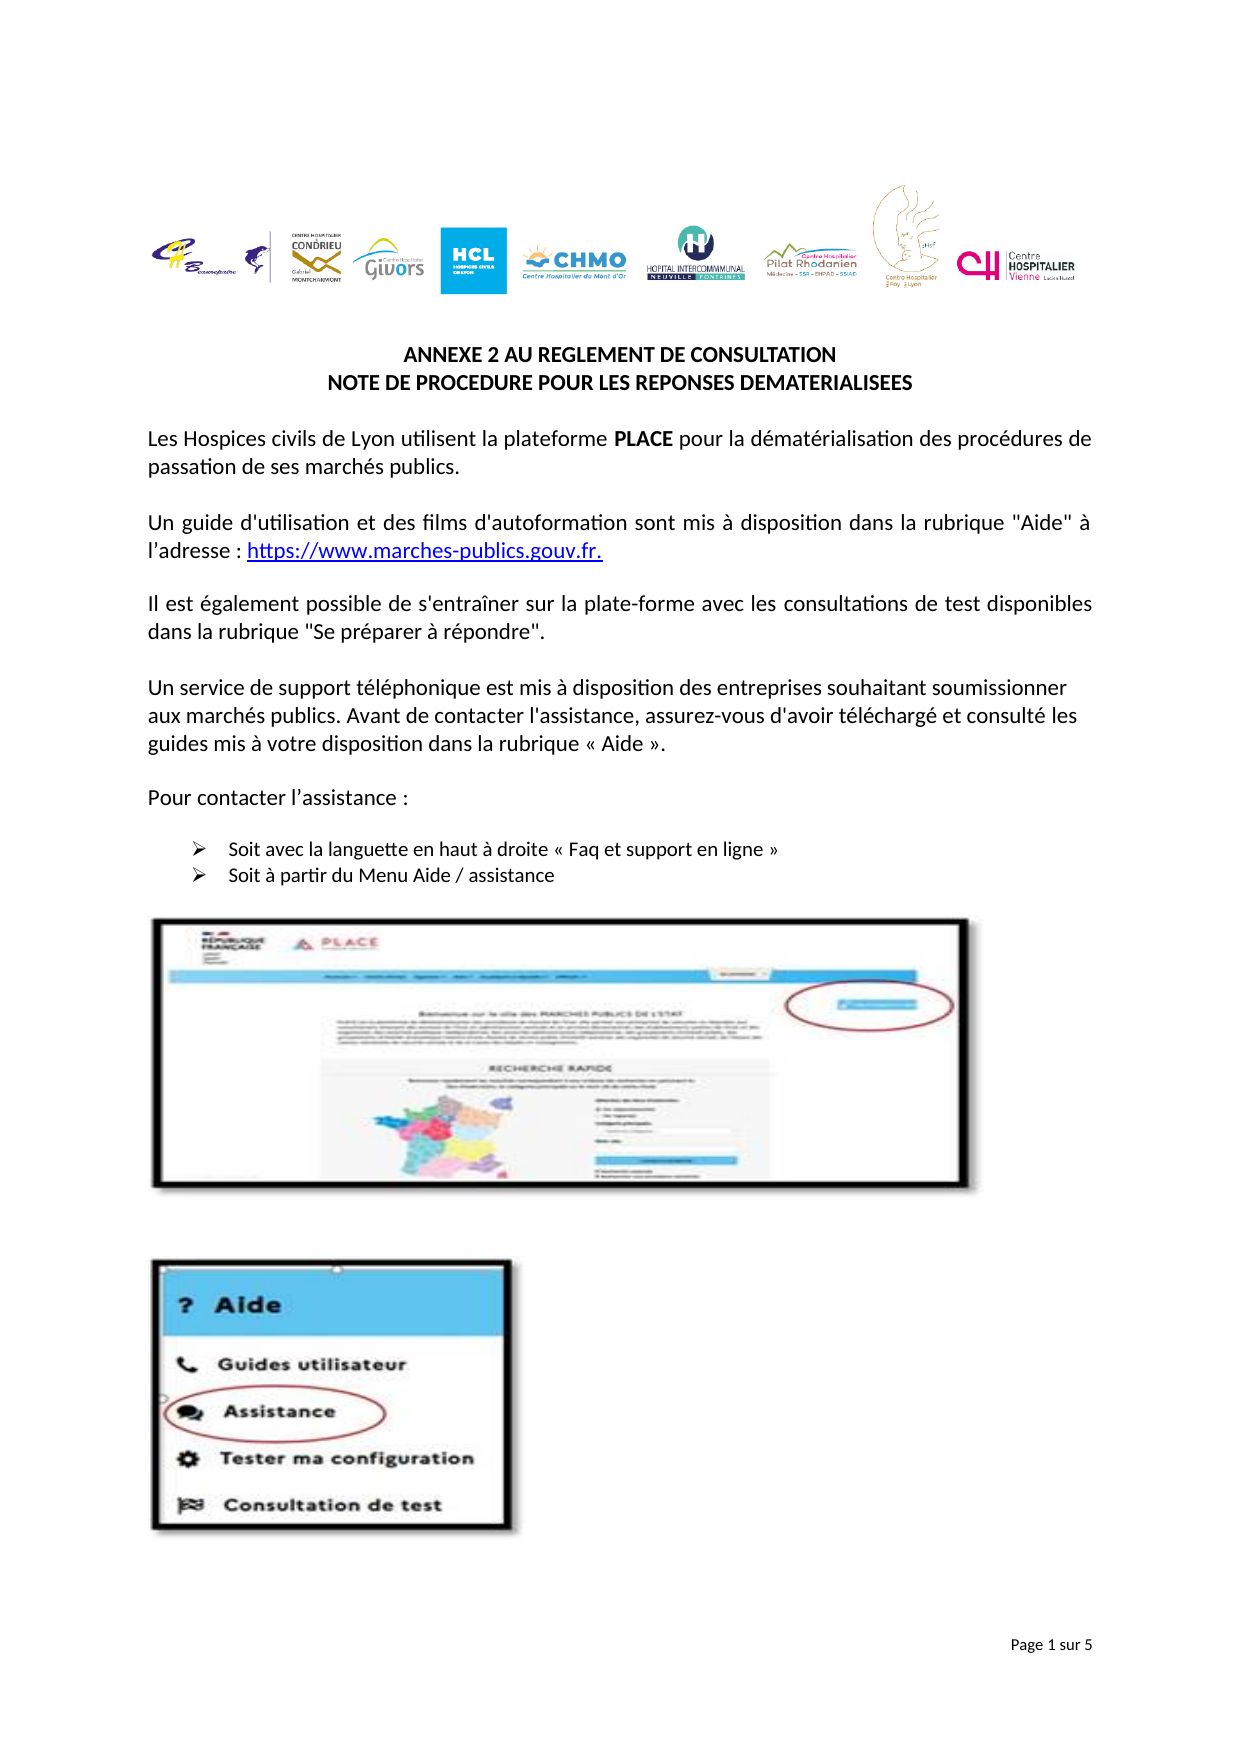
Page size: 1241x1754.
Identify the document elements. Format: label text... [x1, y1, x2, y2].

subtitle ANNEXE 2 AU REGLEMENT DE CONSULTATION [148, 340, 1093, 368]
text Les Hospices civils de Lyon utilisent la plateforme PLACE pour la dématérialisation des procédures de passation de ses marchés publics. [148, 424, 1093, 480]
text Pour contacter l’assistance : [148, 783, 1093, 836]
text Un guide d'utilisation et des films d'autoformation sont mis à disposition dans la rubrique "Aide" à l’adresse : https://www.marches-publics.gouv.fr. [148, 508, 1093, 564]
subtitle NOTE DE PROCEDURE POUR LES REPONSES DEMATERIALISEES [148, 368, 1093, 396]
list Soit avec la languette en haut à droite « Faq et support en ligne » [191, 836, 1093, 862]
text Il est également possible de s'entraîner sur la plate-forme avec les consultations de test disponibles dans la rubrique "Se préparer à répondre". [148, 589, 1093, 645]
list Soit à partir du Menu Aide / assistance [191, 862, 1093, 887]
picture [147, 915, 989, 1201]
text Un service de support téléphonique est mis à disposition des entreprises souhaitant soumissionner aux marchés publics. Avant de contacter l'assistance, assurez-vous d'avoir téléchargé et consulté les guides mis à votre disposition dans la rubrique « Aide ». [148, 673, 1093, 783]
picture [147, 1256, 529, 1543]
picture [147, 172, 1093, 315]
